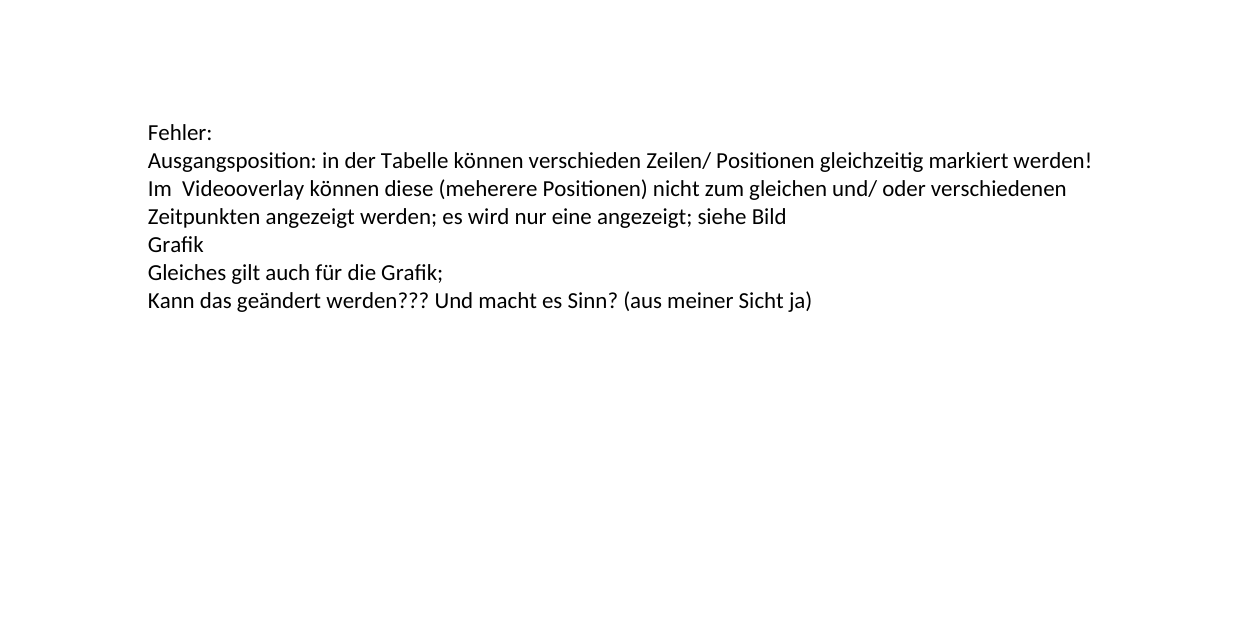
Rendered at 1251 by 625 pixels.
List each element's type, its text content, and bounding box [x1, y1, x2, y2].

text Ausgangsposition: in der Tabelle können verschieden Zeilen/ Positionen gleichzeitig markiert werden! [148, 146, 1102, 174]
text Fehler: [148, 118, 1102, 146]
text Gleiches gilt auch für die Grafik; [148, 258, 1102, 286]
text Im Videooverlay können diese (meherere Positionen) nicht zum gleichen und/ oder verschiedenen Zeitpunkten angezeigt werden; es wird nur eine angezeigt; siehe Bild [148, 174, 1102, 230]
text Kann das geändert werden??? Und macht es Sinn? (aus meiner Sicht ja) [148, 286, 1102, 314]
text Grafik [148, 230, 1102, 258]
